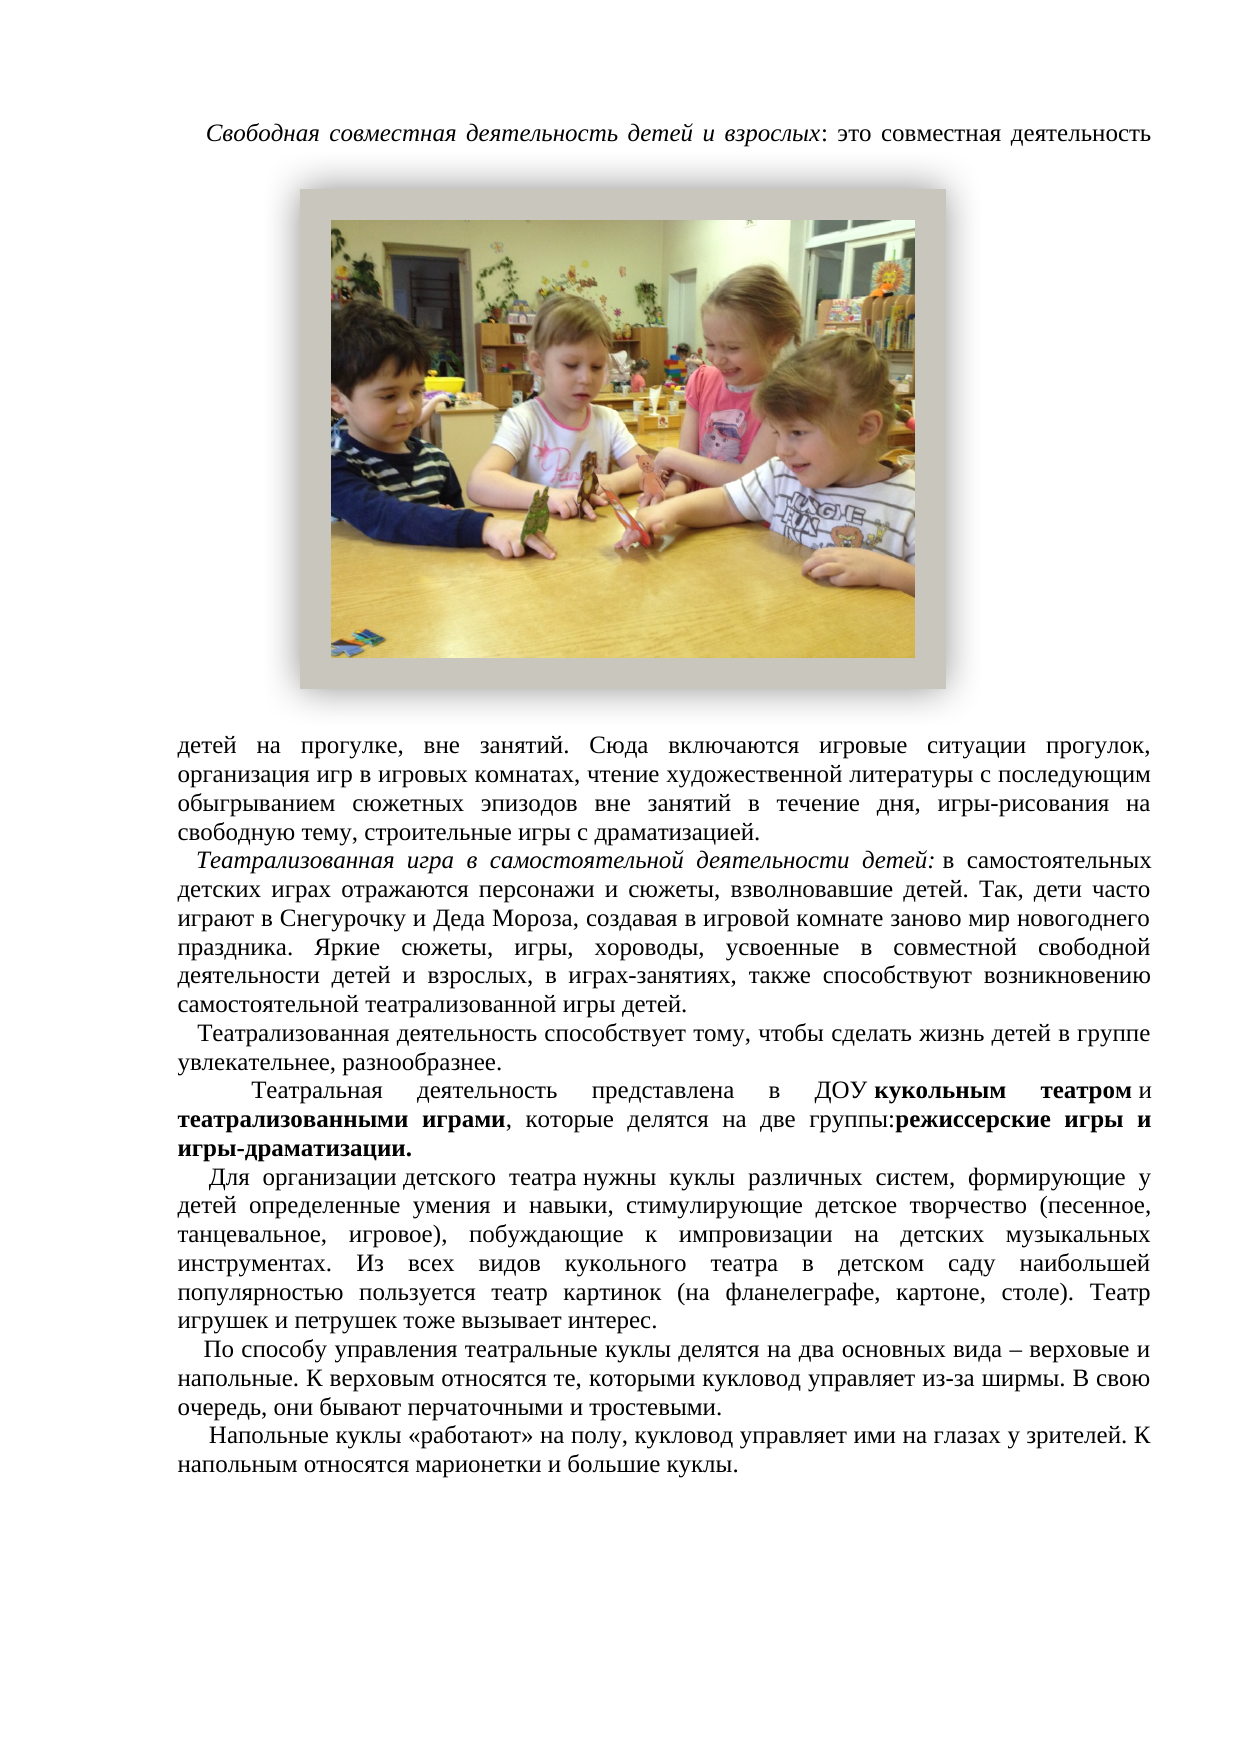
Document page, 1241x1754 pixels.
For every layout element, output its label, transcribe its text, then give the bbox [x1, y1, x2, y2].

text Театральная деятельность представлена в ДОУ кукольным театром и театрализованными играми, которые делятся на две группы:режиссерские игры и игры-драматизации. [177, 1076, 1152, 1162]
text Театрализованная игра в самостоятельной деятельности детей: в самостоятельных детских играх отражаются персонажи и сюжеты, взволновавшие детей. Так, дети часто играют в Снегурочку и Деда Мороза, создавая в игровой комнате заново мир новогоднего праздника. Яркие сюжеты, игры, хороводы, усвоенные в совместной свободной деятельности детей и взрослых, в играх-занятиях, также способствуют возникновению самостоятельной театрализованной игры детей. [177, 846, 1152, 1018]
text Напольные куклы «работают» на полу, кукловод управляет ими на глазах у зрителей. К напольным относятся марионетки и большие куклы. [177, 1421, 1152, 1478]
picture [331, 220, 915, 658]
text По способу управления театральные куклы делятся на два основных вида – верховые и напольные. К верховым относятся те, которыми кукловод управляет из-за ширмы. В свою очередь, они бывают перчаточными и тростевыми. [177, 1334, 1152, 1421]
text Для организации детского театра нужны куклы различных систем, формирующие у детей определенные умения и навыки, стимулирующие детское творчество (песенное, танцевальное, игровое), побуждающие к импровизации на детских музыкальных инструментах. Из всех видов кукольного театра в детском саду наибольшей популярностью пользуется театр картинок (на фланелеграфе, картоне, столе). Театр игрушек и петрушек тоже вызывает интерес. [177, 1162, 1152, 1334]
text Театрализованная деятельность способствует тому, чтобы сделать жизнь детей в группе увлекательнее, разнообразнее. [177, 1018, 1152, 1076]
